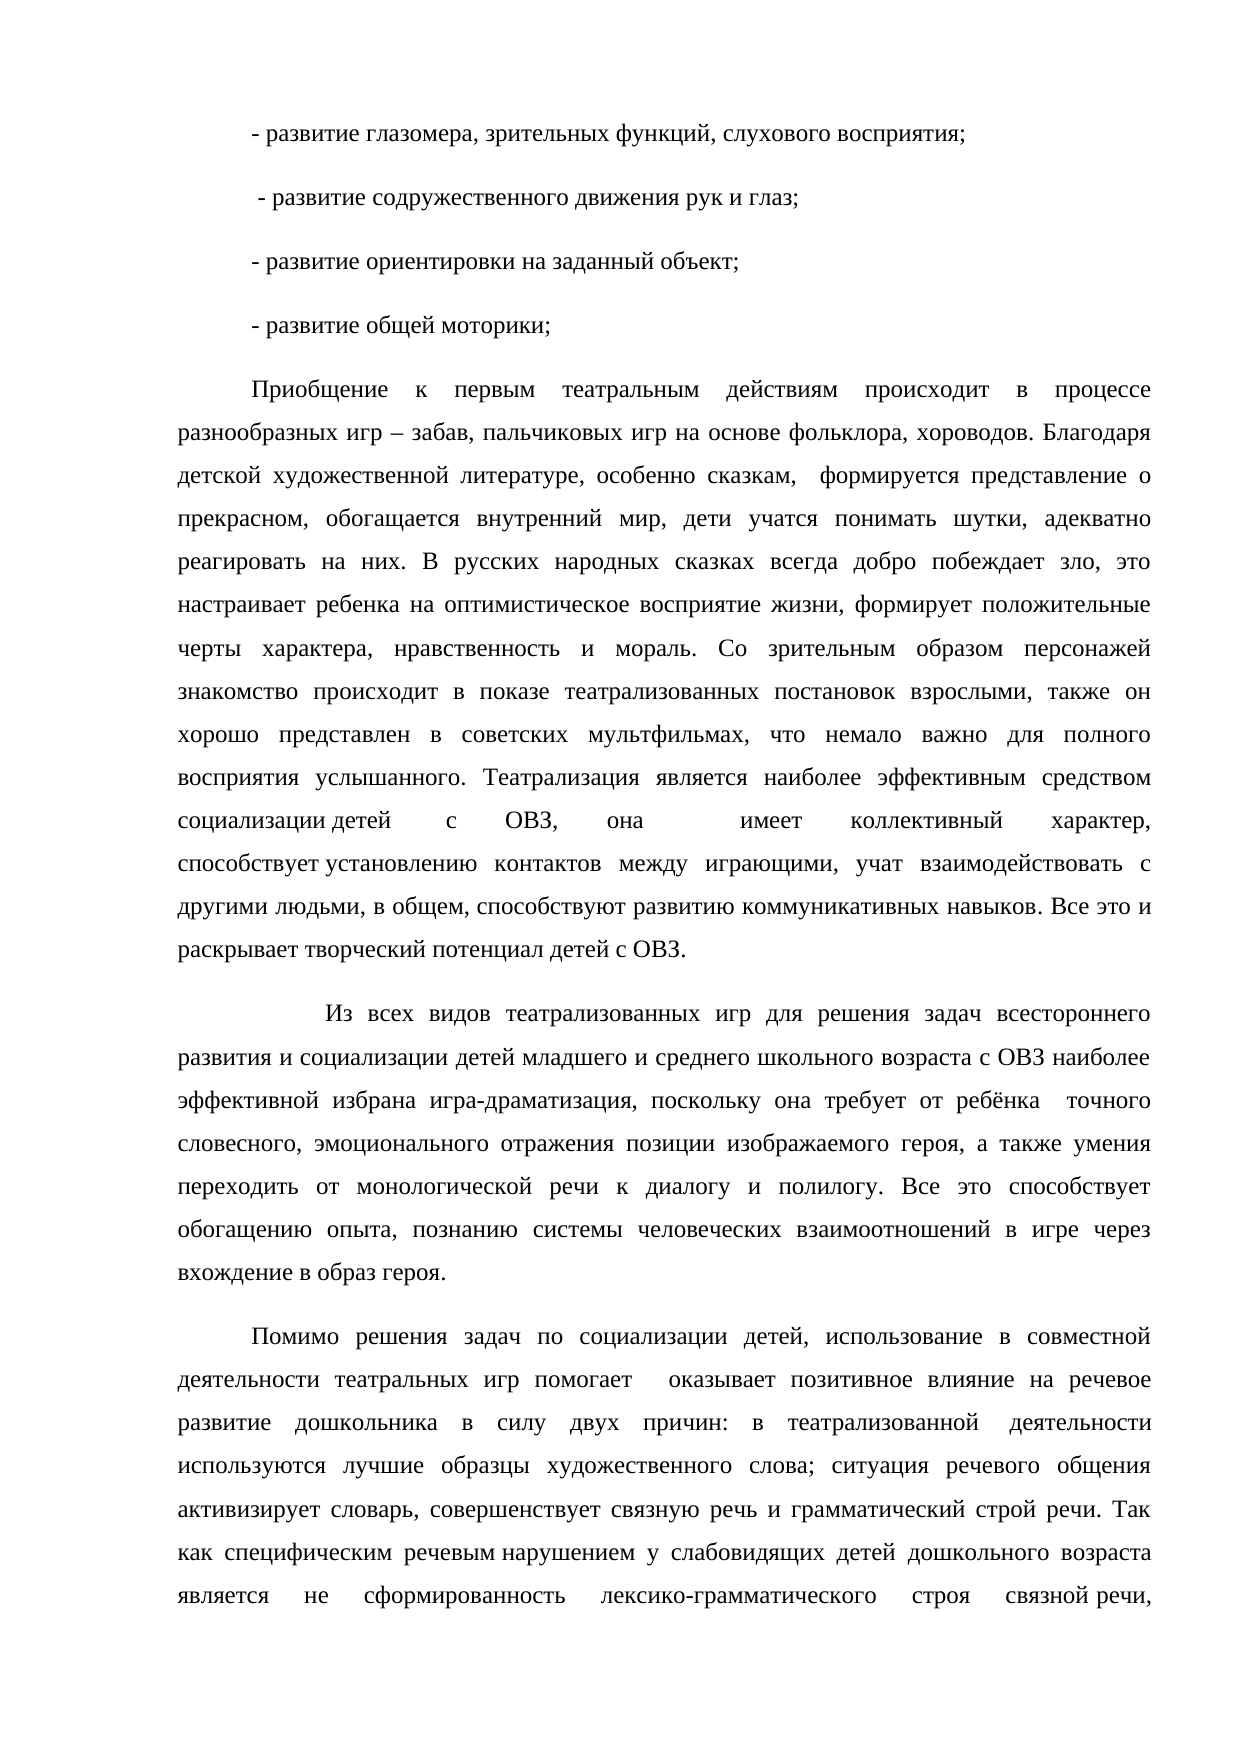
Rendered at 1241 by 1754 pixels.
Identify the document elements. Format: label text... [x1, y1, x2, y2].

text - развитие ориентировки на заданный объект; [177, 246, 1152, 275]
text Из всех видов театрализованных игр для решения задач всестороннего развития и социализации детей младшего и среднего школьного возраста с ОВЗ наиболее эффективной избрана игра-драматизация, поскольку она требует от ребёнка точного словесного, эмоционального отражения позиции изображаемого героя, а также умения переходить от монологической речи к диалогу и полилогу. Все это способствует обогащению опыта, познанию системы человеческих взаимоотношений в игре через вхождение в образ героя. [177, 998, 1152, 1286]
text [177, 1321, 1152, 1609]
text - развитие глазомера, зрительных функций, слухового восприятия; [177, 118, 1152, 147]
text - развитие содружественного движения рук и глаз; [177, 182, 1152, 211]
text Приобщение к первым театральным действиям происходит в процессе разнообразных игр – забав, пальчиковых игр на основе фольклора, хороводов. Благодаря детской художественной литературе, особенно сказкам, формируется представление о прекрасном, обогащается внутренний мир, дети учатся понимать шутки, адекватно реагировать на них. В русских народных сказках всегда добро побеждает зло, это настраивает ребенка на оптимистическое восприятие жизни, формирует положительные черты характера, нравственность и мораль. Со зрительным образом персонажей знакомство происходит в показе театрализованных постановок взрослыми, также он хорошо представлен в советских мультфильмах, что немало важно для полного восприятия услышанного. Театрализация является наиболее эффективным средством социализации детей с ОВЗ, она имеет коллективный характер, способствует установлению контактов между играющими, учат взаимодействовать с другими людьми, в общем, способствуют развитию коммуникативных навыков. Все это и раскрывает творческий потенциал детей с ОВЗ. [177, 374, 1152, 963]
text - развитие общей моторики; [177, 310, 1152, 339]
